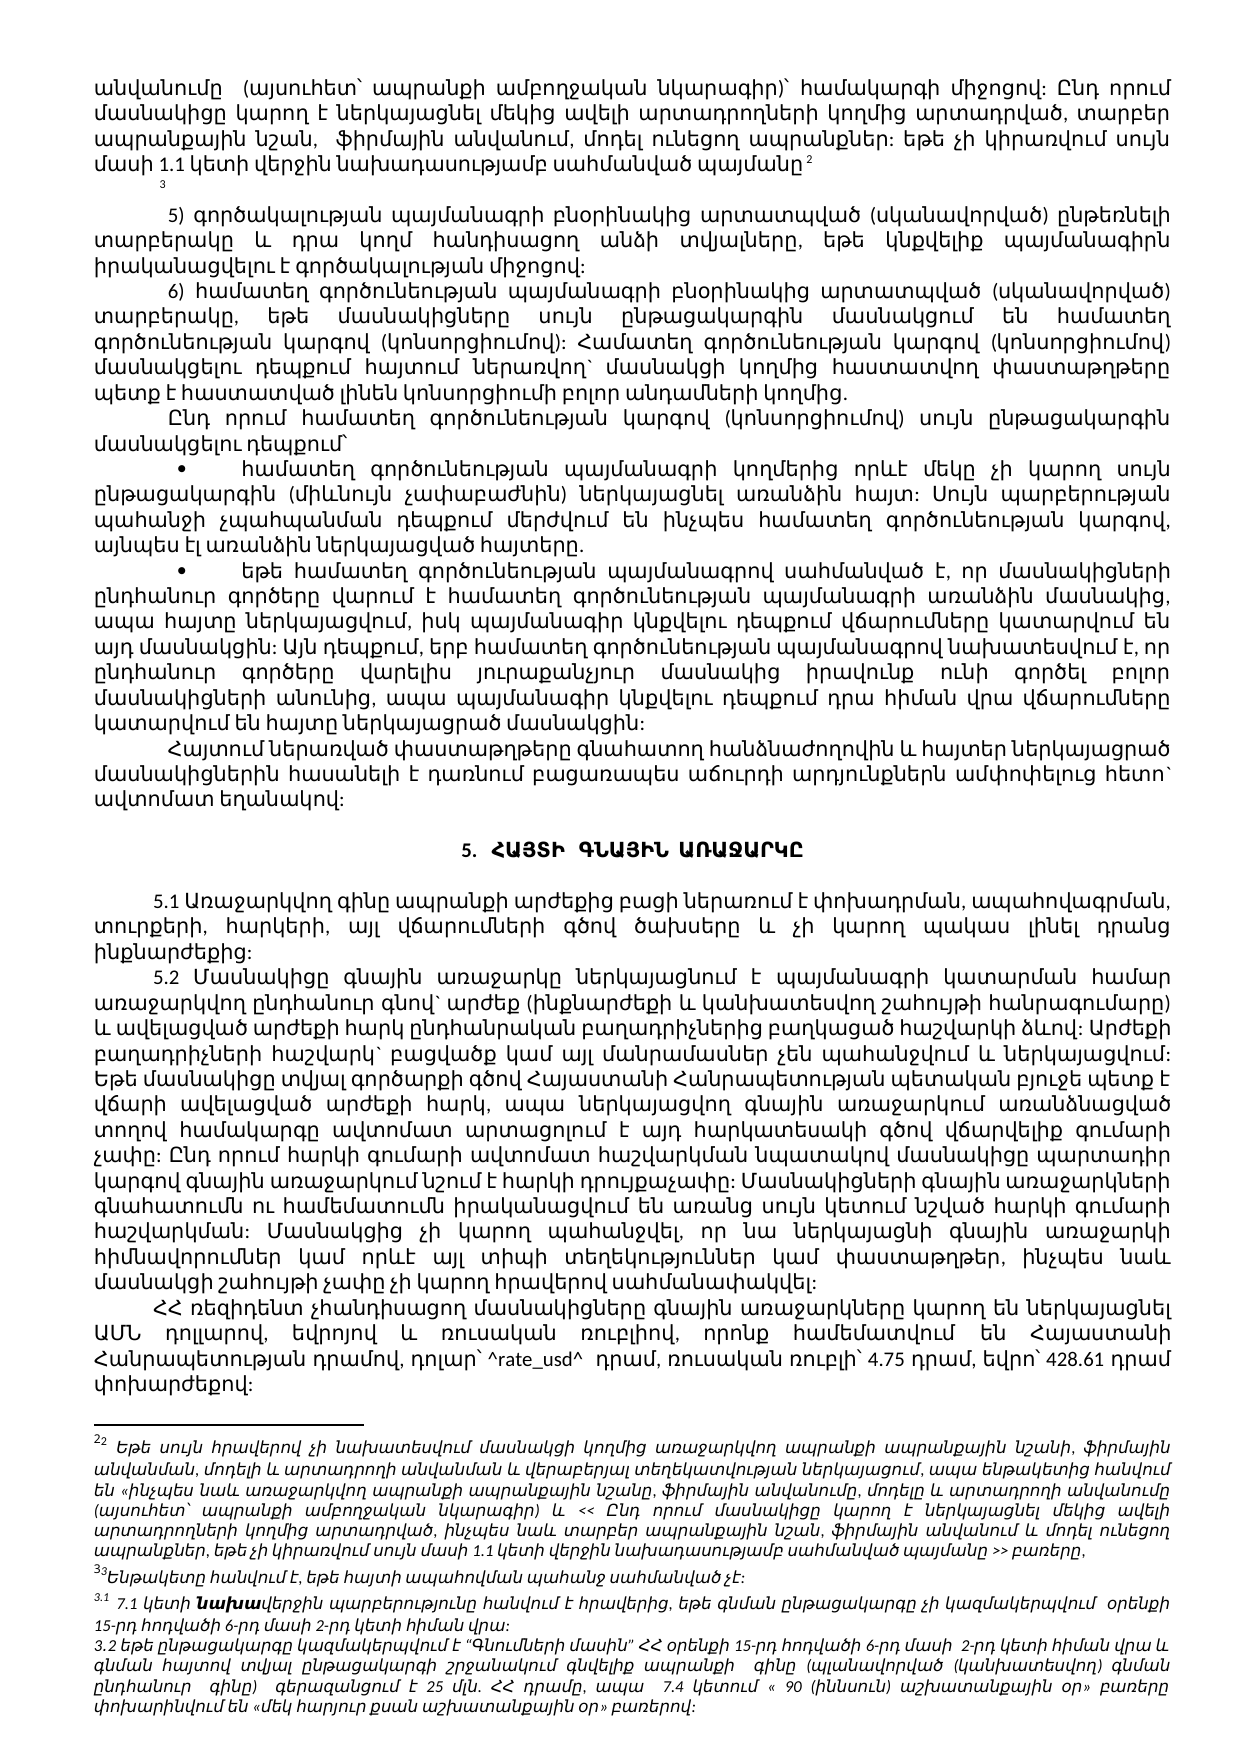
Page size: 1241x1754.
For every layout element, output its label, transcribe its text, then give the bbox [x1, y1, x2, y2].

text Ընդ որում համատեղ գործունեության կարգով (կոնսորցիումով) սույն ընթացակարգին մասնակցելու դեպքում՝ [94, 405, 1171, 456]
text 3 [94, 177, 1171, 202]
text Հայտում ներառված փաստաթղթերը գնահատող հանձնաժողովին և հայտեր ներկայացրած մասնակիցներին հասանելի է դառնում բացառապես աճուրդի արդյունքներն ամփոփելուց հետո` ավտոմատ եղանակով: [94, 736, 1171, 812]
text 5.1 Առաջարկվող գինը ապրանքի արժեքից բացի ներառում է փոխադրման, ապահովագրման, տուրքերի, հարկերի, այլ վճարումների գծով ծախսերը և չի կարող պակաս լինել դրանց ինքնարժեքից: [94, 888, 1171, 964]
text ՀՀ ռեզիդենտ չհանդիսացող մասնակիցները գնային առաջարկները կարող են ներկայացնել ԱՄՆ դոլլարով, եվրոյով և ռուսական ռուբլիով, որոնք համեմատվում են Հայաստանի Հանրապետության դրամով, դոլար՝ ^rate_usd^ դրամ, ռուսական ռուբլի՝ 4.75 դրամ, եվրո՝ 428.61 դրամ փոխարժեքով: [94, 1295, 1171, 1397]
list եթե համատեղ գործունեության պայմանագրով սահմանված է, որ մասնակիցների ընդհանուր գործերը վարում է համատեղ գործունեության պայմանագրի առանձին մասնակից, ապա հայտը ներկայացվում, իսկ պայմանագիր կնքվելու դեպքում վճարումները կատարվում են այդ մասնակցին: Այն դեպքում, երբ համատեղ գործունեության պայմանագրով նախատեսվում է, որ ընդհանուր գործերը վարելիս յուրաքանչյուր մասնակից իրավունք ունի գործել բոլոր մասնակիցների անունից, ապա պայմանագիր կնքվելու դեպքում դրա հիման վրա վճարումները կատարվում են հայտը ներկայացրած մասնակցին: [94, 558, 1171, 736]
text 5. ՀԱՅՏԻ ԳՆԱՅԻՆ ԱՌԱՋԱՐԿԸ [94, 837, 1171, 863]
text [94, 75, 1171, 177]
text 5) գործակալության պայմանագրի բնօրինակից արտատպված (սկանավորված) ընթեռնելի տարբերակը և դրա կողմ հանդիսացող անձի տվյալները, եթե կնքվելիք պայմանագիրն իրականացվելու է գործակալության միջոցով: [94, 202, 1171, 278]
text 5.2 Մասնակիցը գնային առաջարկը ներկայացնում է պայմանագրի կատարման համար առաջարկվող ընդհանուր գնով` արժեք (ինքնարժեքի և կանխատեսվող շահույթի հանրագումարը) և ավելացված արժեքի հարկ ընդհանրական բաղադրիչներից բաղկացած հաշվարկի ձևով: Արժեքի բաղադրիչների հաշվարկ` բացվածք կամ այլ մանրամասներ չեն պահանջվում և ներկայացվում: Եթե մասնակիցը տվյալ գործարքի գծով Հայաստանի Հանրապետության պետական բյուջե պետք է վճարի ավելացված արժեքի հարկ, ապա ներկայացվող գնային առաջարկում առանձնացված տողով համակարգը ավտոմատ արտացոլում է այդ հարկատեսակի գծով վճարվելիք գումարի չափը: Ընդ որում հարկի գումարի ավտոմատ հաշվարկման նպատակով մասնակիցը պարտադիր կարգով գնային առաջարկում նշում է հարկի դրույքաչափը: Մասնակիցների գնային առաջարկների գնահատումն ու համեմատումն իրականացվում են առանց սույն կետում նշված հարկի գումարի հաշվարկման: Մասնակցից չի կարող պահանջվել, որ նա ներկայացնի գնային առաջարկի հիմնավորումներ կամ որևէ այլ տիպի տեղեկություններ կամ փաստաթղթեր, ինչպես նաև մասնակցի շահույթի չափը չի կարող հրավերով սահմանափակվել: [94, 964, 1171, 1295]
text 6) համատեղ գործունեության պայմանագրի բնօրինակից արտատպված (սկանավորված) տարբերակը, եթե մասնակիցները սույն ընթացակարգին մասնակցում են համատեղ գործունեության կարգով (կոնսորցիումով): Համատեղ գործունեության կարգով (կոնսորցիումով) մասնակցելու դեպքում հայտում ներառվող` մասնակցի կողմից հաստատվող փաստաթղթերը պետք է հաստատված լինեն կոնսորցիումի բոլոր անդամների կողմից. [94, 278, 1171, 405]
list համատեղ գործունեության պայմանագրի կողմերից որևէ մեկը չի կարող սույն ընթացակարգին (միևնույն չափաբաժնին) ներկայացնել առանձին հայտ: Սույն պարբերության պահանջի չպահպանման դեպքում մերժվում են ինչպես համատեղ գործունեության կարգով, այնպես էլ առանձին ներկայացված հայտերը. [94, 456, 1171, 558]
